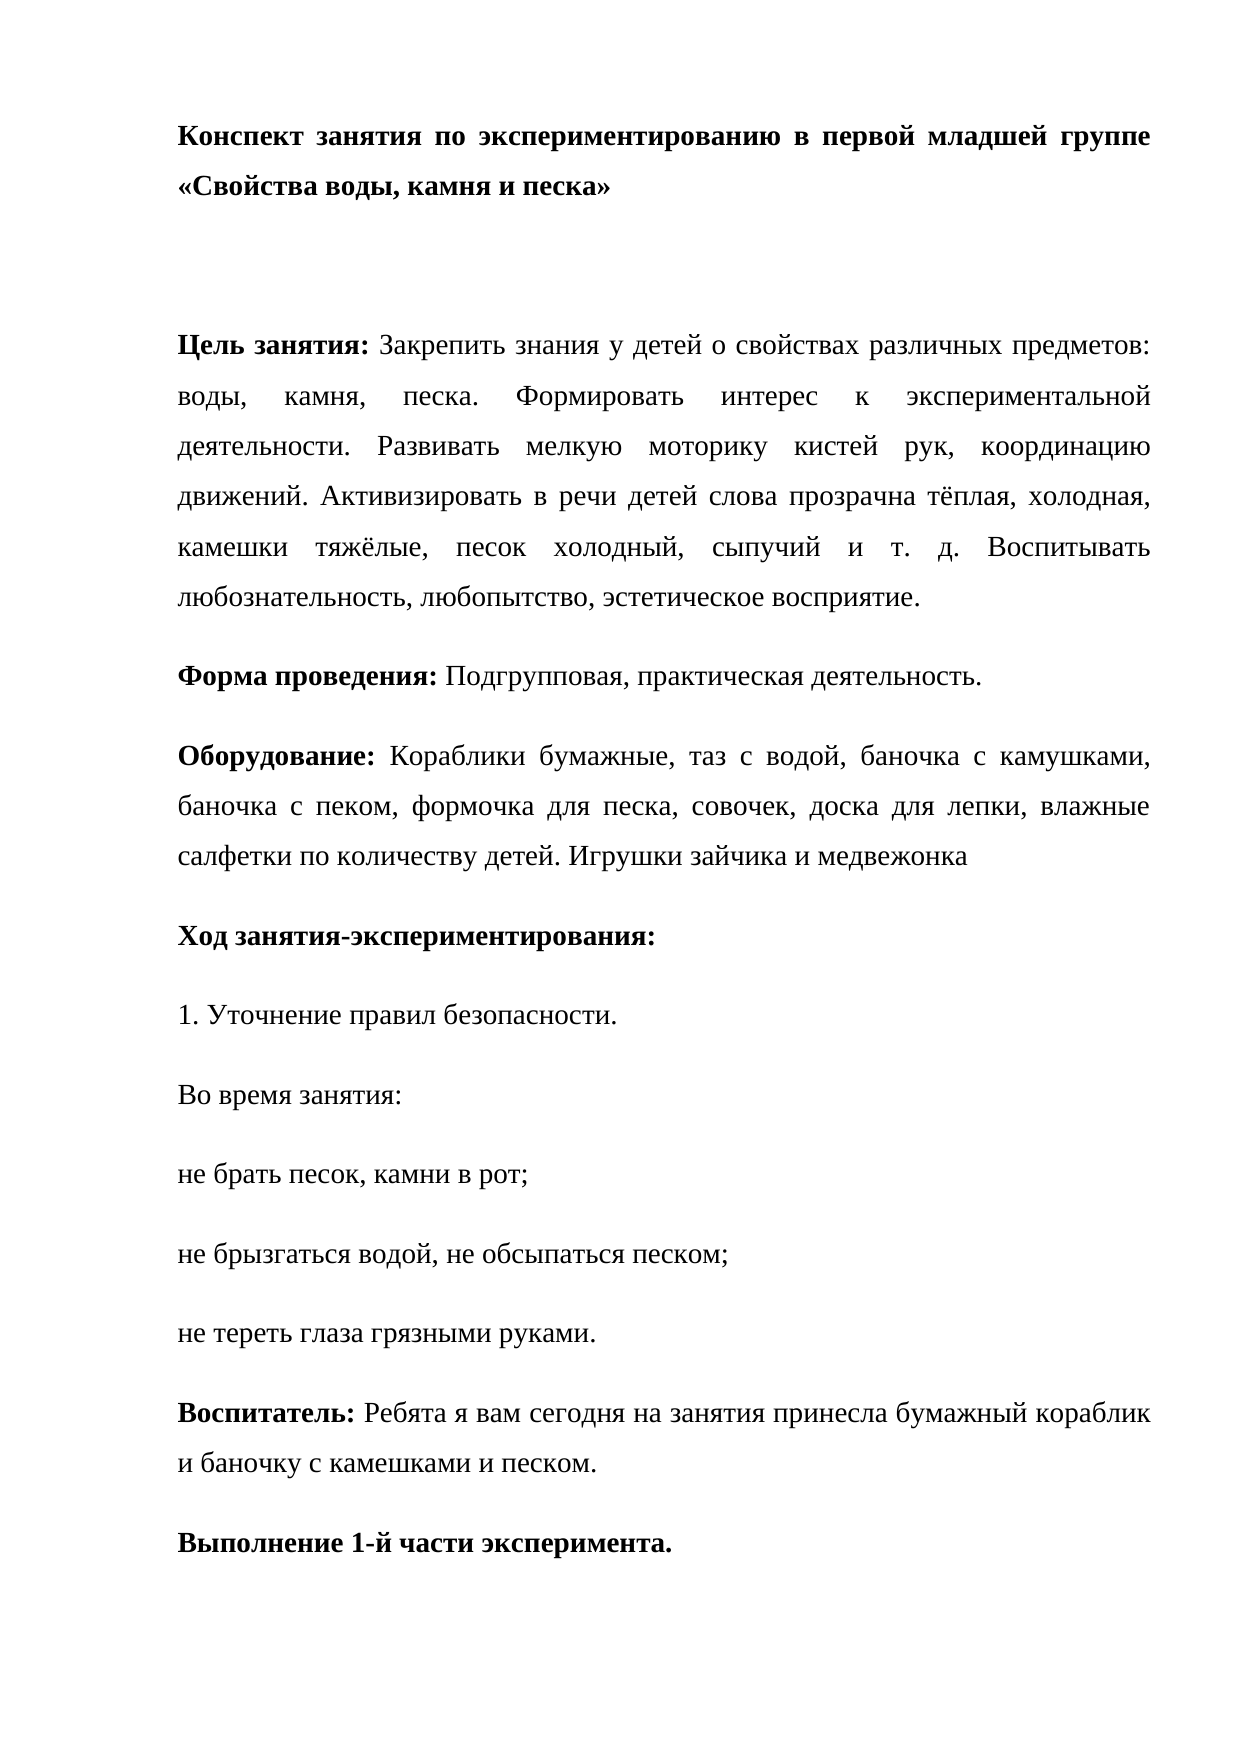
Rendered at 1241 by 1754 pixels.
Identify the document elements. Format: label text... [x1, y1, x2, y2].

text не брать песок, камни в рот; [177, 1156, 1152, 1190]
text Воспитатель: Ребята я вам сегодня на занятия принесла бумажный кораблик и баночку с камешками и песком. [177, 1395, 1152, 1479]
text не тереть глаза грязными руками. [177, 1315, 1152, 1349]
text Во время занятия: [177, 1077, 1152, 1111]
text Выполнение 1-й части эксперимента. [177, 1525, 1152, 1558]
text 1. Уточнение правил безопасности. [177, 997, 1152, 1031]
text Форма проведения: Подгрупповая, практическая деятельность. [177, 658, 1152, 692]
text не брызгаться водой, не обсыпаться песком; [177, 1236, 1152, 1269]
text Оборудование: Кораблики бумажные, таз с водой, баночка с камушками, баночка с пеком, формочка для песка, совочек, доска для лепки, влажные салфетки по количеству детей. Игрушки зайчика и медвежонка [177, 738, 1152, 872]
text Конспект занятия по экспериментированию в первой младшей группе «Свойства воды, камня и песка» [177, 118, 1152, 202]
text Цель занятия: Закрепить знания у детей о свойствах различных предметов: воды, камня, песка. Формировать интерес к экспериментальной деятельности. Развивать мелкую моторику кистей рук, координацию движений. Активизировать в речи детей слова прозрачна тёплая, холодная, камешки тяжёлые, песок холодный, сыпучий и т. д. Воспитывать любознательность, любопытство, эстетическое восприятие. [177, 327, 1152, 612]
text Ход занятия-экспериментирования: [177, 918, 1152, 952]
